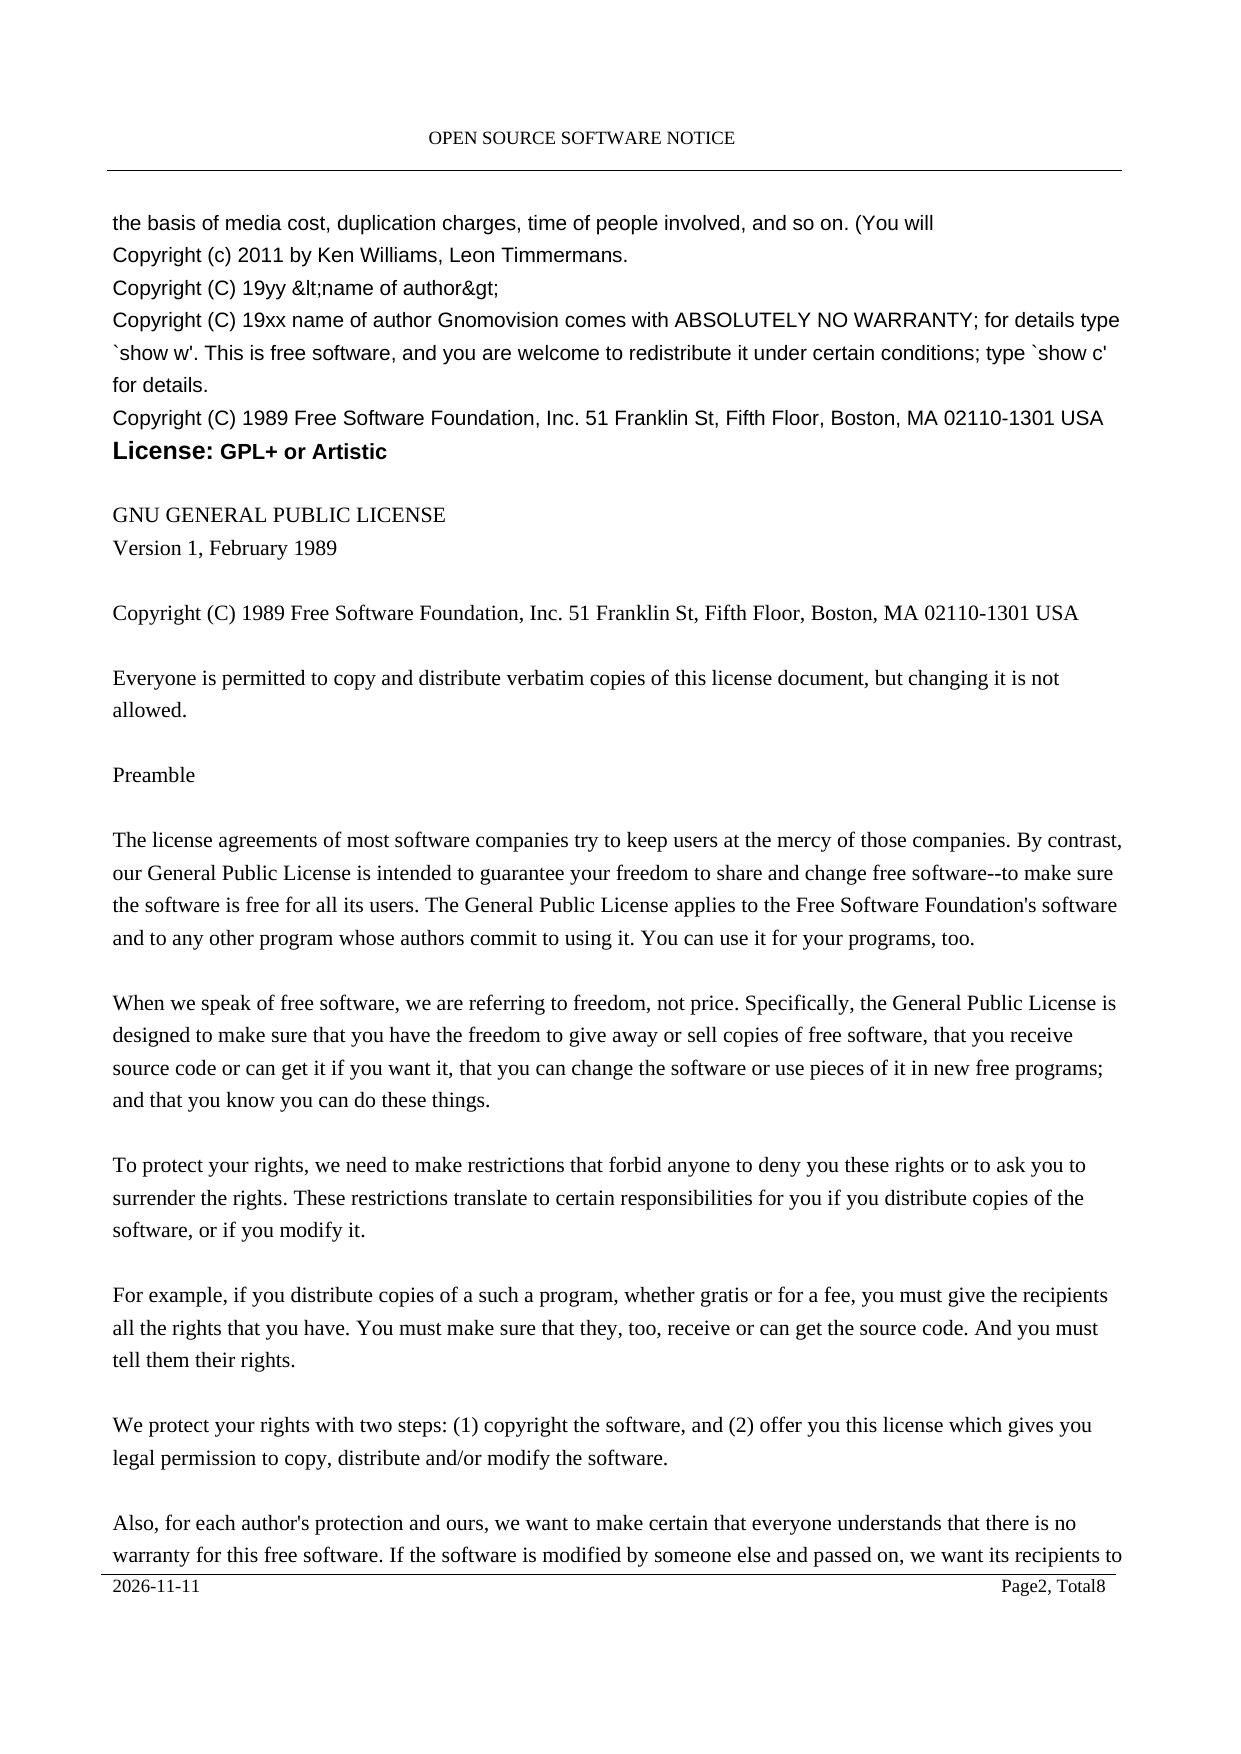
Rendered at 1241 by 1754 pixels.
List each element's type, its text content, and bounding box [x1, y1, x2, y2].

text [112, 206, 1128, 239]
text Copyright (C) 1989 Free Software Foundation, Inc. 51 Franklin St, Fifth Floor, Boston, MA 02110-1301 USA [112, 401, 1128, 434]
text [112, 434, 1128, 1571]
text Copyright (C) 19yy &lt;name of author&gt; [112, 271, 1128, 304]
text Copyright (C) 19xx name of author Gnomovision comes with ABSOLUTELY NO WARRANTY; for details type `show w'. This is free software, and you are welcome to redistribute it under certain conditions; type `show c' for details. [112, 304, 1128, 401]
text Copyright (c) 2011 by Ken Williams, Leon Timmermans. [112, 239, 1128, 271]
